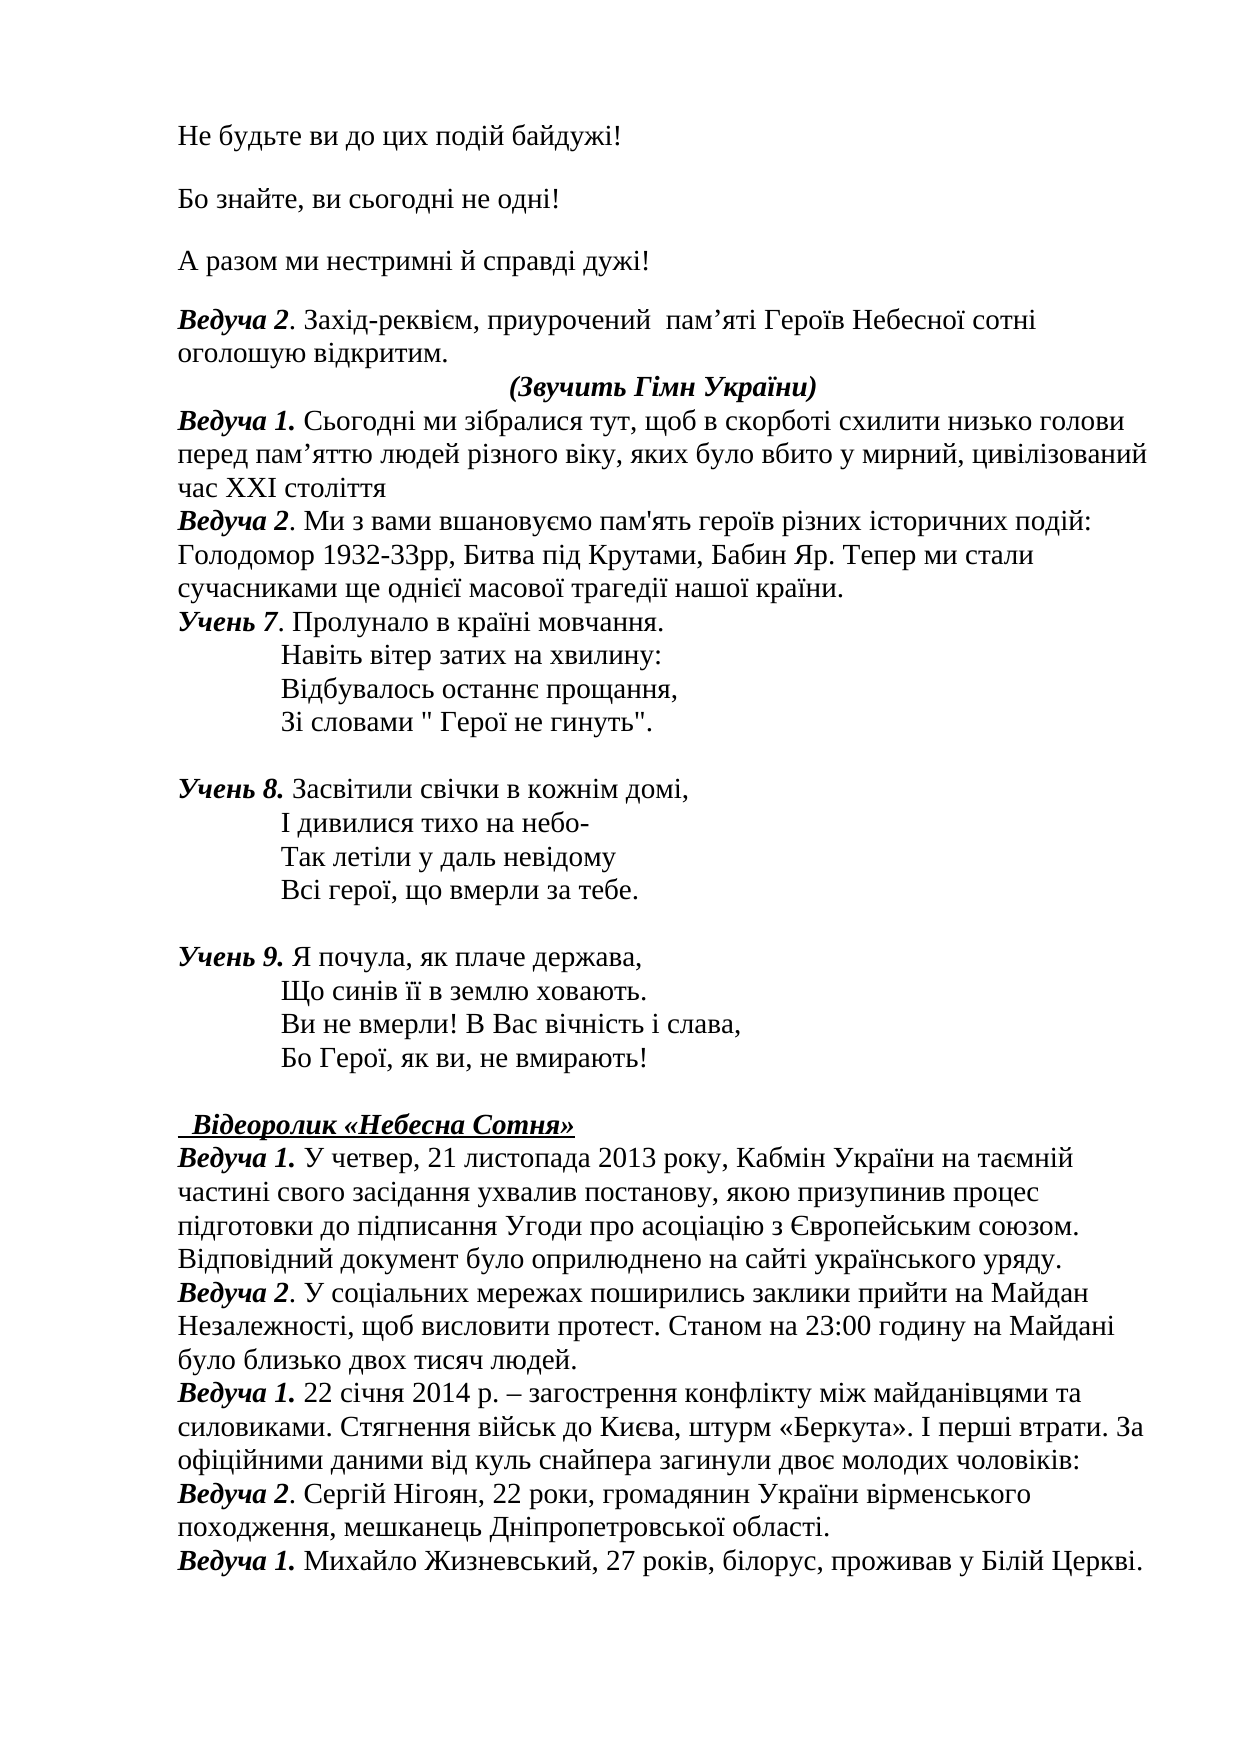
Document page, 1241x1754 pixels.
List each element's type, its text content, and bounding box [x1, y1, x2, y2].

text Навіть вітер затих на хвилину: [177, 637, 1152, 671]
text Ви не вмерли! В Вас вічність і слава, [177, 1006, 1152, 1040]
text Ведуча 1. 22 січня 2014 р. – загострення конфлікту між майданівцями та силовиками. Стягнення військ до Києва, штурм «Беркута». І перші втрати. За офіційними даними від куль снайпера загинули двоє молодих чоловіків: [177, 1375, 1152, 1476]
text Не будьте ви до цих подій байдужі! [177, 118, 1152, 152]
text Ведуча 2. У соціальних мережах поширились заклики прийти на Майдан Незалежності, щоб висловити протест. Станом на 23:00 годину на Майдані було близько двох тисяч людей. [177, 1275, 1152, 1375]
text (Звучить Гімн України) [177, 369, 1152, 403]
text Ведуча 1. Михайло Жизневський, 27 років, білорус, проживав у Білій Церкві. [177, 1543, 1152, 1577]
text Учень 8. Засвітили свічки в кожнім домі, [177, 772, 1152, 805]
text Учень 9. Я почула, як плаче держава, [177, 939, 1152, 973]
text Ведуча 2. Сергій Нігоян, 22 роки, громадянин України вірменського походження, мешканець Дніпропетровської області. [177, 1476, 1152, 1543]
text А разом ми нестримні й справді дужі! [177, 243, 1152, 277]
text Відеоролик «Небесна Сотня» [177, 1107, 1152, 1141]
text Бо знайте, ви сьогодні не одні! [177, 181, 1152, 214]
text І дивилися тихо на небо- [177, 805, 1152, 839]
text Ведуча 1. У четвер, 21 листопада 2013 року, Кабмін України на таємній частині свого засідання ухвалив постанову, якою призупинив процес підготовки до підписання Угоди про асоціацію з Європейським союзом. Відповідний документ було оприлюднено на сайті українського уряду. [177, 1141, 1152, 1275]
text Ведуча 2. Ми з вами вшановуємо пам'ять героїв різних історичних подій: Голодомор 1932-33рр, Битва під Крутами, Бабин Яр. Тепер ми стали сучасниками ще однієї масової трагедії нашої країни. [177, 503, 1152, 604]
text Зі словами " Герої не гинуть". [177, 704, 1152, 738]
text Бо Герої, як ви, не вмирають! [177, 1040, 1152, 1073]
text Всі герої, що вмерли за тебе. [177, 872, 1152, 906]
text Що синів її в землю ховають. [177, 973, 1152, 1006]
text Учень 7. Пролунало в країні мовчання. [177, 604, 1152, 637]
text Ведуча 2. Захід-реквієм, приурочений пам’яті Героїв Небесної сотні оголошую відкритим. [177, 302, 1152, 369]
text Так летіли у даль невідому [177, 839, 1152, 872]
text Ведуча 1. Сьогодні ми зібралися тут, щоб в скорботі схилити низько голови перед пам’яттю людей різного віку, яких було вбито у мирний, цивілізований час ХХІ століття [177, 403, 1152, 503]
text Відбувалось останнє прощання, [177, 671, 1152, 704]
